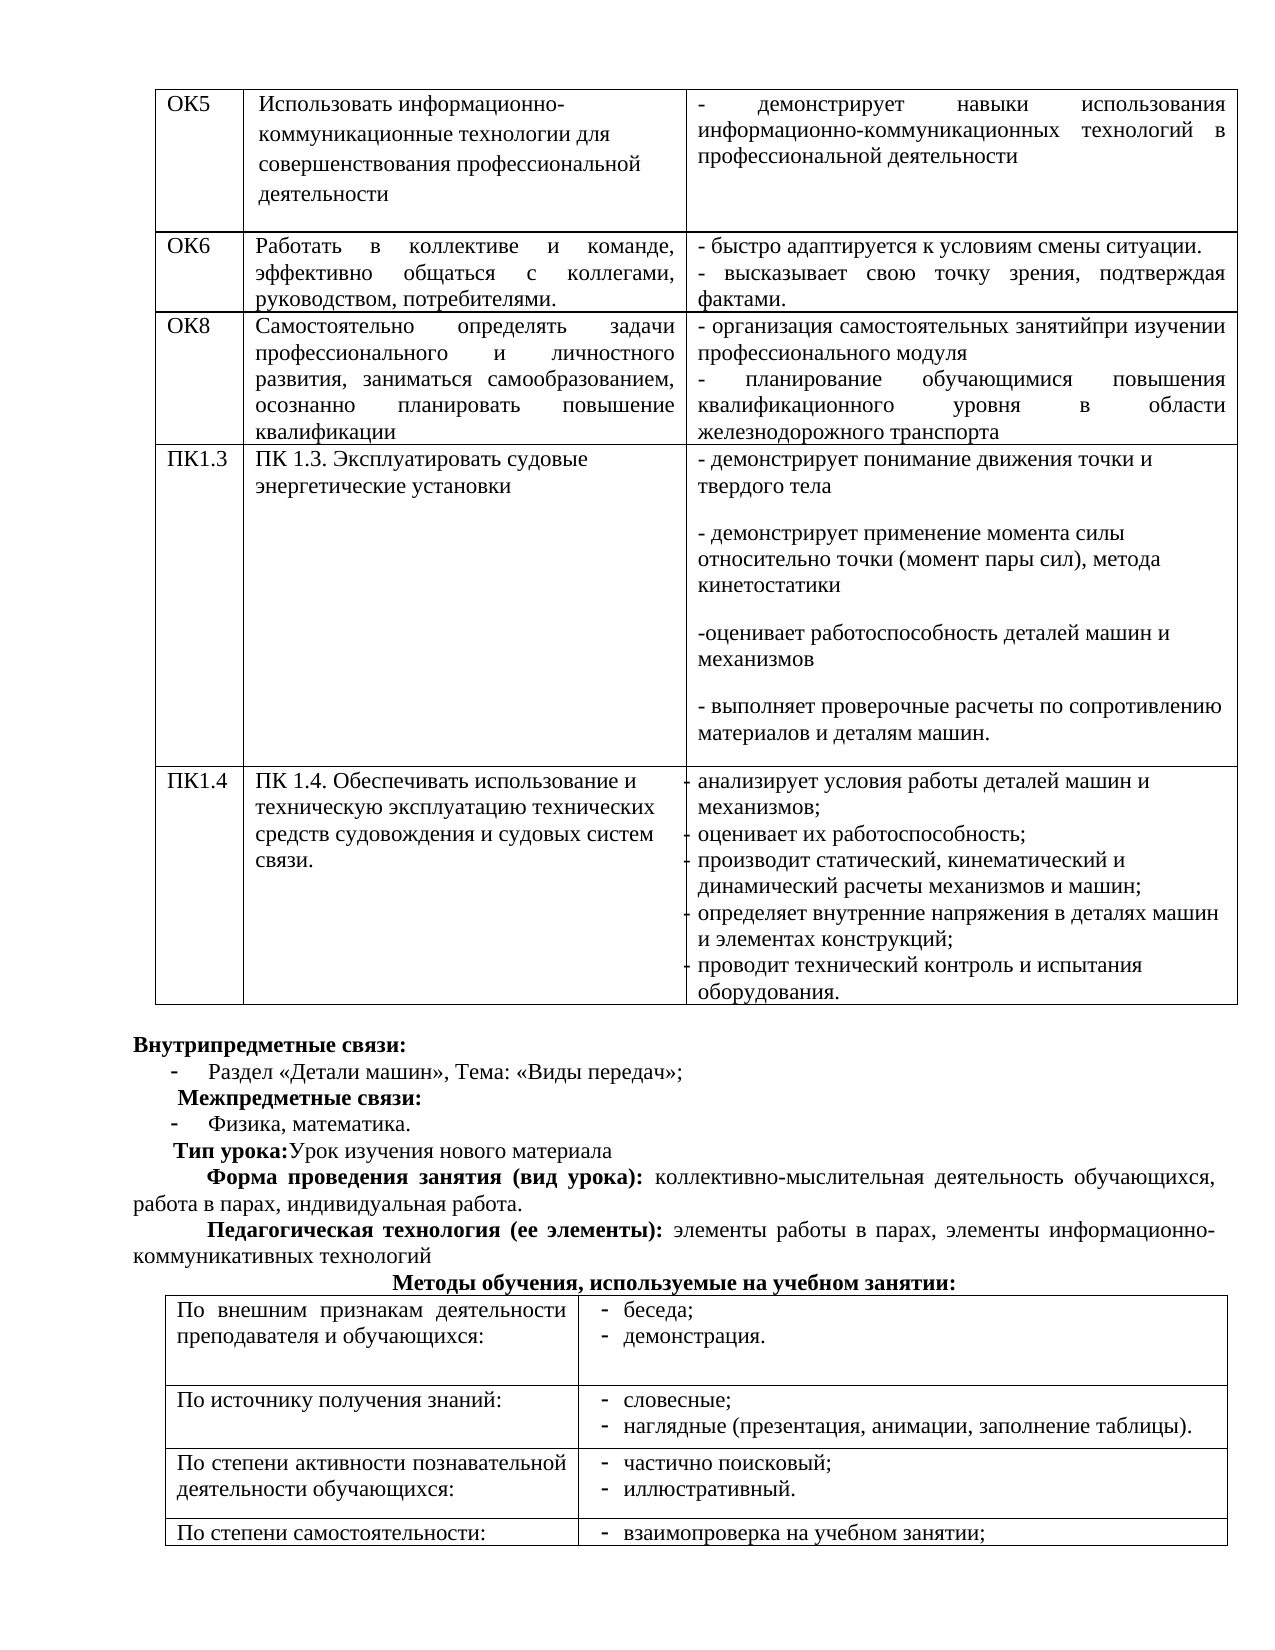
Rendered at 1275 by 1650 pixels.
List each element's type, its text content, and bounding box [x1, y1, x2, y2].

text Форма проведения занятия (вид урока): коллективно-мыслительная деятельность обучающихся, работа в парах, индивидуальная работа. [133, 1163, 1216, 1216]
table_header По внешним признакам деятельности преподавателя и обучающихся: [166, 1296, 578, 1385]
text Методы обучения, используемые на учебном занятии: [133, 1269, 1216, 1295]
table_header беседа; демонстрация. [579, 1296, 1227, 1385]
table_cell Самостоятельно определять задачи профессионального и личностного развития, заниматься самообразованием, осознанно планировать повышение квалификации [244, 313, 686, 444]
table_cell - организация самостоятельных занятийпри изучении профессионального модуля - планирование обучающимися повышения квалификационного уровня в области железнодорожного транспорта [687, 313, 1237, 444]
table_cell По степени активности познавательной деятельности обучающихся: [166, 1449, 578, 1518]
table_cell ПК 1.3. Эксплуатировать судовые энергетические установки [244, 445, 686, 766]
table_cell - демонстрирует навыки использования информационно-коммуникационных технологий в профессиональной деятельности [687, 90, 1237, 231]
table_cell ОК6 [156, 233, 243, 311]
table_cell словесные; наглядные (презентация, анимации, заполнение таблицы). [579, 1386, 1227, 1448]
table_cell ОК8 [156, 313, 243, 444]
table_cell По источнику получения знаний: [166, 1386, 578, 1448]
table_cell ОК5 [156, 90, 243, 231]
table_cell Использовать информационно-коммуникационные технологии для совершенствования профессиональной деятельности [244, 90, 686, 231]
table_cell взаимопроверка на учебном занятии; [579, 1519, 1227, 1545]
table_cell частично поисковый; иллюстративный. [579, 1449, 1227, 1518]
table_cell Работать в коллективе и команде, эффективно общаться с коллегами, руководством, потребителями. [244, 233, 686, 311]
table_cell ПК1.4 [156, 767, 243, 1004]
text Межпредметные связи: [177, 1084, 1216, 1111]
table_cell По степени самостоятельности: [166, 1519, 578, 1545]
list Раздел «Детали машин», Тема: «Виды передач»; [170, 1058, 1216, 1084]
text Тип урока:Урок изучения нового материала [133, 1137, 1216, 1163]
list Физика, математика. [170, 1111, 1216, 1137]
table_cell ПК 1.4. Обеспечивать использование и техническую эксплуатацию технических средств судовождения и судовых систем связи. [244, 767, 686, 1004]
table_cell - быстро адаптируется к условиям смены ситуации. - высказывает свою точку зрения, подтверждая фактами. [687, 233, 1237, 311]
table_cell анализирует условия работы деталей машин и механизмов; оценивает их работоспособность; производит статический, кинематический и динамический расчеты механизмов и машин; определяет внутренние напряжения в деталях машин и элементах конструкций; проводит технический контроль и испытания оборудования. [687, 767, 1237, 1004]
table_cell ПК1.3 [156, 445, 243, 766]
text Внутрипредметные связи: [133, 1031, 1216, 1058]
table_cell - демонстрирует понимание движения точки и твердого тела - демонстрирует применение момента силы относительно точки (момент пары сил), метода кинетостатики -оценивает работоспособность деталей машин и механизмов - выполняет проверочные расчеты по сопротивлению материалов и деталям машин. [687, 445, 1237, 766]
text Педагогическая технология (ее элементы): элементы работы в парах, элементы информационно-коммуникативных технологий [133, 1216, 1216, 1269]
